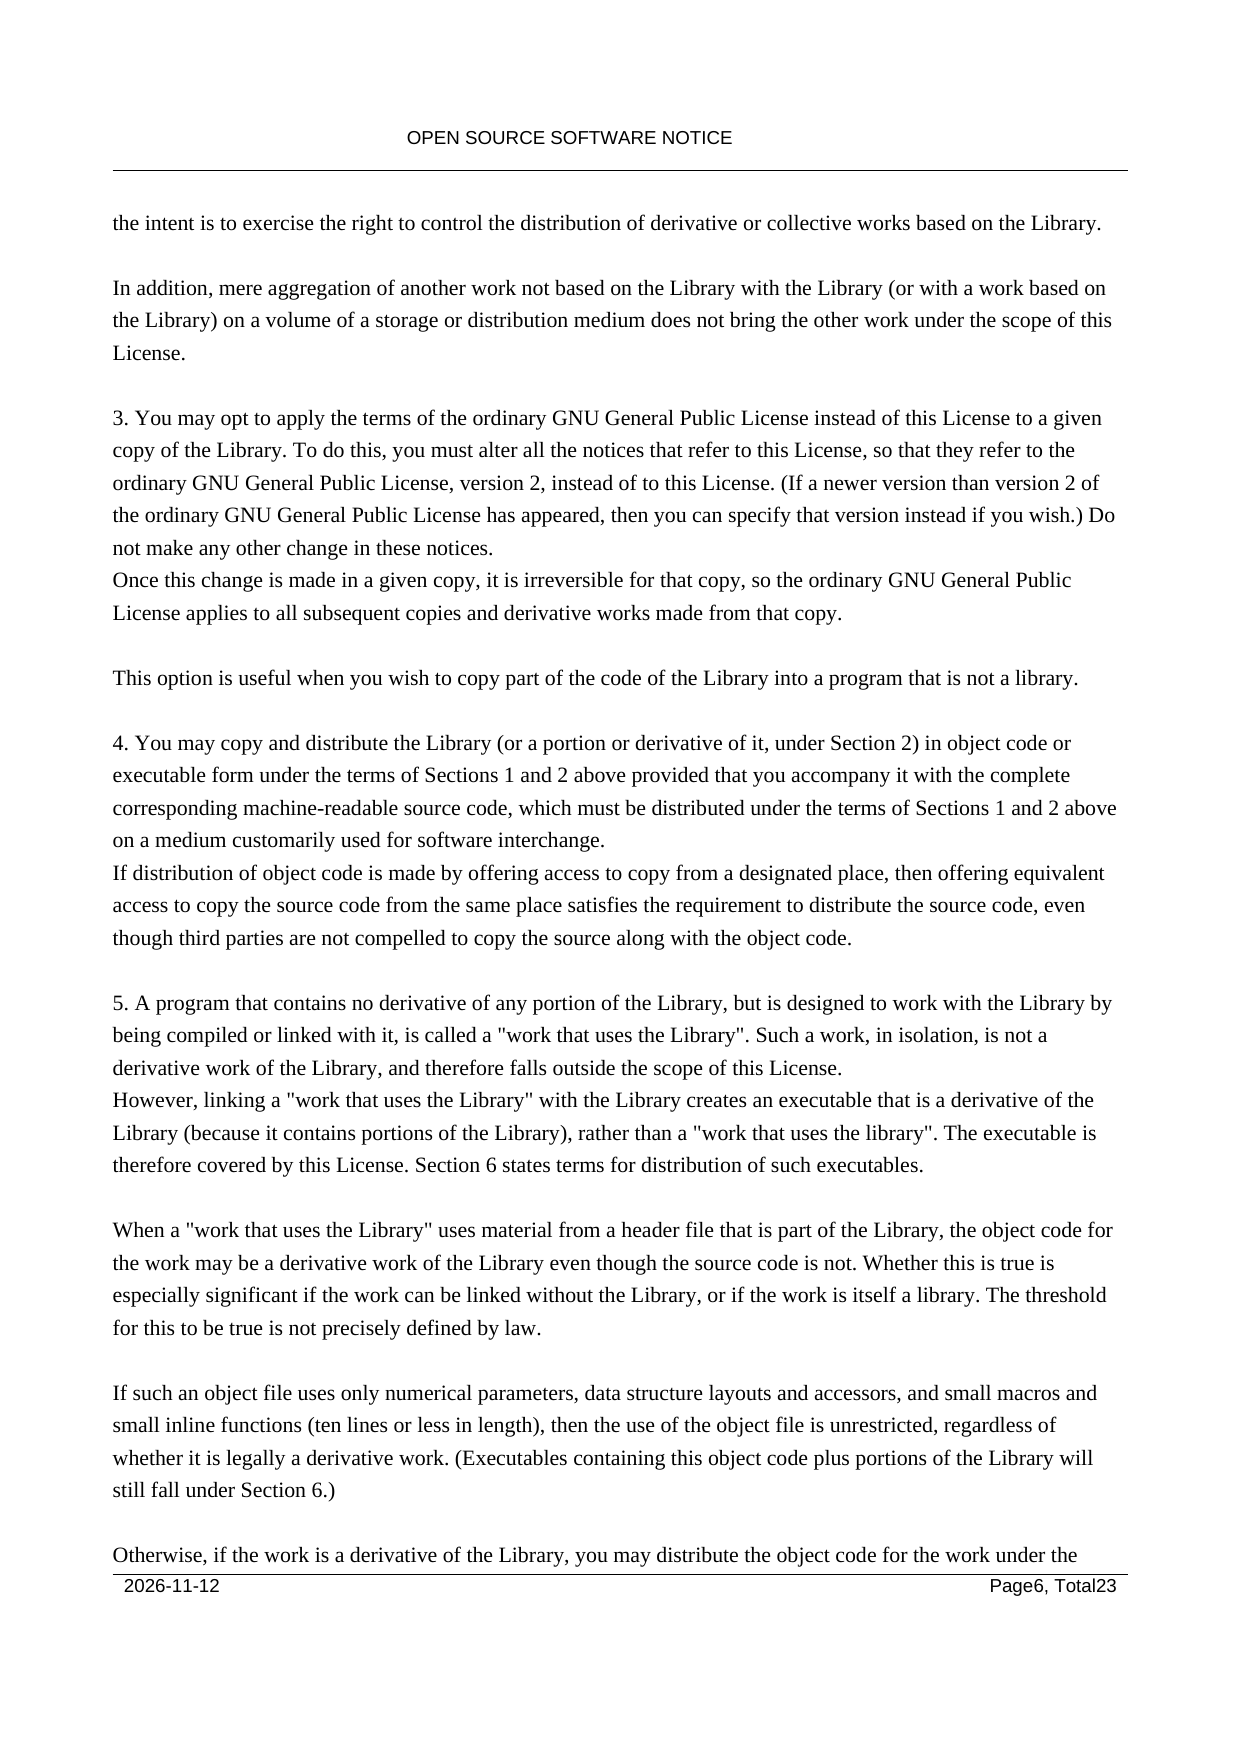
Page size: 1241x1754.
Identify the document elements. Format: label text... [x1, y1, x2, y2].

text If distribution of object code is made by offering access to copy from a designated place, then offering equivalent access to copy the source code from the same place satisfies the requirement to distribute the source code, even though third parties are not compelled to copy the source along with the object code. [112, 856, 1128, 954]
text However, linking a "work that uses the Library" with the Library creates an executable that is a derivative of the Library (because it contains portions of the Library), rather than a "work that uses the library". The executable is therefore covered by this License. Section 6 states terms for distribution of such executables. [112, 1084, 1128, 1181]
text 5. A program that contains no derivative of any portion of the Library, but is designed to work with the Library by being compiled or linked with it, is called a "work that uses the Library". Such a work, in isolation, is not a derivative work of the Library, and therefore falls outside the scope of this License. [112, 986, 1128, 1084]
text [112, 1539, 1128, 1571]
text In addition, mere aggregation of another work not based on the Library with the Library (or with a work based on the Library) on a volume of a storage or distribution medium does not bring the other work under the scope of this License. [112, 271, 1128, 369]
text 3. You may opt to apply the terms of the ordinary GNU General Public License instead of this License to a given copy of the Library. To do this, you must alter all the notices that refer to this License, so that they refer to the ordinary GNU General Public License, version 2, instead of to this License. (If a newer version than version 2 of the ordinary GNU General Public License has appeared, then you can specify that version instead if you wish.) Do not make any other change in these notices. [112, 401, 1128, 564]
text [112, 206, 1128, 239]
text When a "work that uses the Library" uses material from a header file that is part of the Library, the object code for the work may be a derivative work of the Library even though the source code is not. Whether this is true is especially significant if the work can be linked without the Library, or if the work is itself a library. The threshold for this to be true is not precisely defined by law. [112, 1214, 1128, 1344]
text 4. You may copy and distribute the Library (or a portion or derivative of it, under Section 2) in object code or executable form under the terms of Sections 1 and 2 above provided that you accompany it with the complete corresponding machine-readable source code, which must be distributed under the terms of Sections 1 and 2 above on a medium customarily used for software interchange. [112, 726, 1128, 856]
text If such an object file uses only numerical parameters, data structure layouts and accessors, and small macros and small inline functions (ten lines or less in length), then the use of the object file is unrestricted, regardless of whether it is legally a derivative work. (Executables containing this object code plus portions of the Library will still fall under Section 6.) [112, 1376, 1128, 1506]
text Once this change is made in a given copy, it is irreversible for that copy, so the ordinary GNU General Public License applies to all subsequent copies and derivative works made from that copy. [112, 564, 1128, 629]
text This option is useful when you wish to copy part of the code of the Library into a program that is not a library. [112, 661, 1128, 694]
